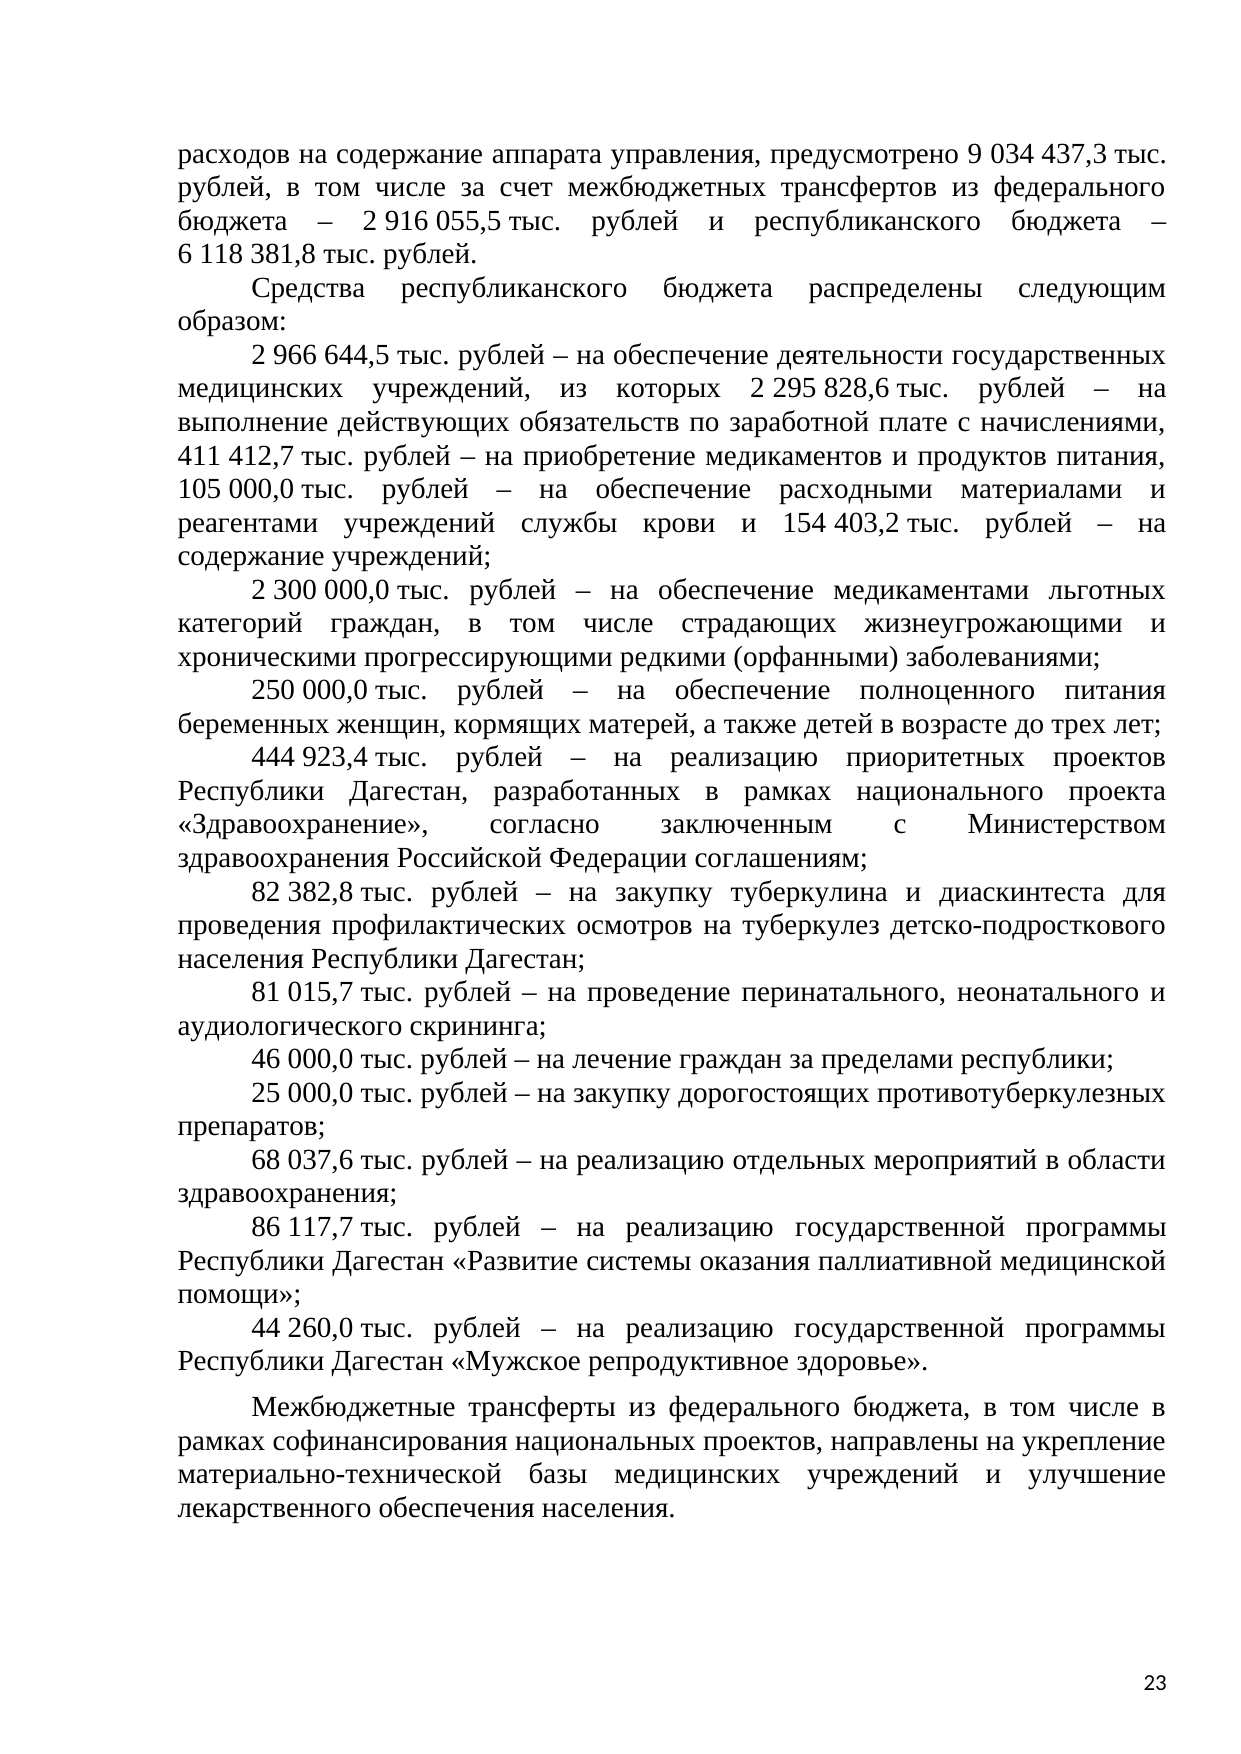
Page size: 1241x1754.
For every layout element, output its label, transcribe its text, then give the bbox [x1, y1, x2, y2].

text 250 000,0 тыс. рублей – на обеспечение полноценного питания беременных женщин, кормящих матерей, а также детей в возрасте до трех лет; [177, 672, 1167, 739]
text 86 117,7 тыс. рублей – на реализацию государственной программы Республики Дагестан «Развитие системы оказания паллиативной медицинской помощи»; [177, 1209, 1167, 1310]
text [177, 136, 1167, 270]
text 25 000,0 тыс. рублей – на закупку дорогостоящих противотуберкулезных препаратов; [177, 1075, 1167, 1142]
text 444 923,4 тыс. рублей – на реализацию приоритетных проектов Республики Дагестан, разработанных в рамках национального проекта «Здравоохранение», согласно заключенным с Министерством здравоохранения Российской Федерации соглашениям; [177, 739, 1167, 874]
text 46 000,0 тыс. рублей – на лечение граждан за пределами республики; [177, 1041, 1167, 1075]
text 44 260,0 тыс. рублей – на реализацию государственной программы Республики Дагестан «Мужское репродуктивное здоровье». [177, 1310, 1167, 1377]
text 82 382,8 тыс. рублей – на закупку туберкулина и диаскинтеста для проведения профилактических осмотров на туберкулез детско-подросткового населения Республики Дагестан; [177, 874, 1167, 974]
text Средства республиканского бюджета распределены следующим образом: [177, 270, 1167, 337]
text 2 966 644,5 тыс. рублей – на обеспечение деятельности государственных медицинских учреждений, из которых 2 295 828,6 тыс. рублей – на выполнение действующих обязательств по заработной плате с начислениями, 411 412,7 тыс. рублей – на приобретение медикаментов и продуктов питания, 105 000,0 тыс. рублей – на обеспечение расходными материалами и реагентами учреждений службы крови и 154 403,2 тыс. рублей – на содержание учреждений; [177, 337, 1167, 572]
text Межбюджетные трансферты из федерального бюджета, в том числе в рамках софинансирования национальных проектов, направлены на укрепление материально-технической базы медицинских учреждений и улучшение лекарственного обеспечения населения. [177, 1389, 1167, 1523]
text 2 300 000,0 тыс. рублей – на обеспечение медикаментами льготных категорий граждан, в том числе страдающих жизнеугрожающими и хроническими прогрессирующими редкими (орфанными) заболеваниями; [177, 572, 1167, 672]
text 68 037,6 тыс. рублей – на реализацию отдельных мероприятий в области здравоохранения; [177, 1142, 1167, 1209]
text 81 015,7 тыс. рублей – на проведение перинатального, неонатального и аудиологического скрининга; [177, 974, 1167, 1041]
